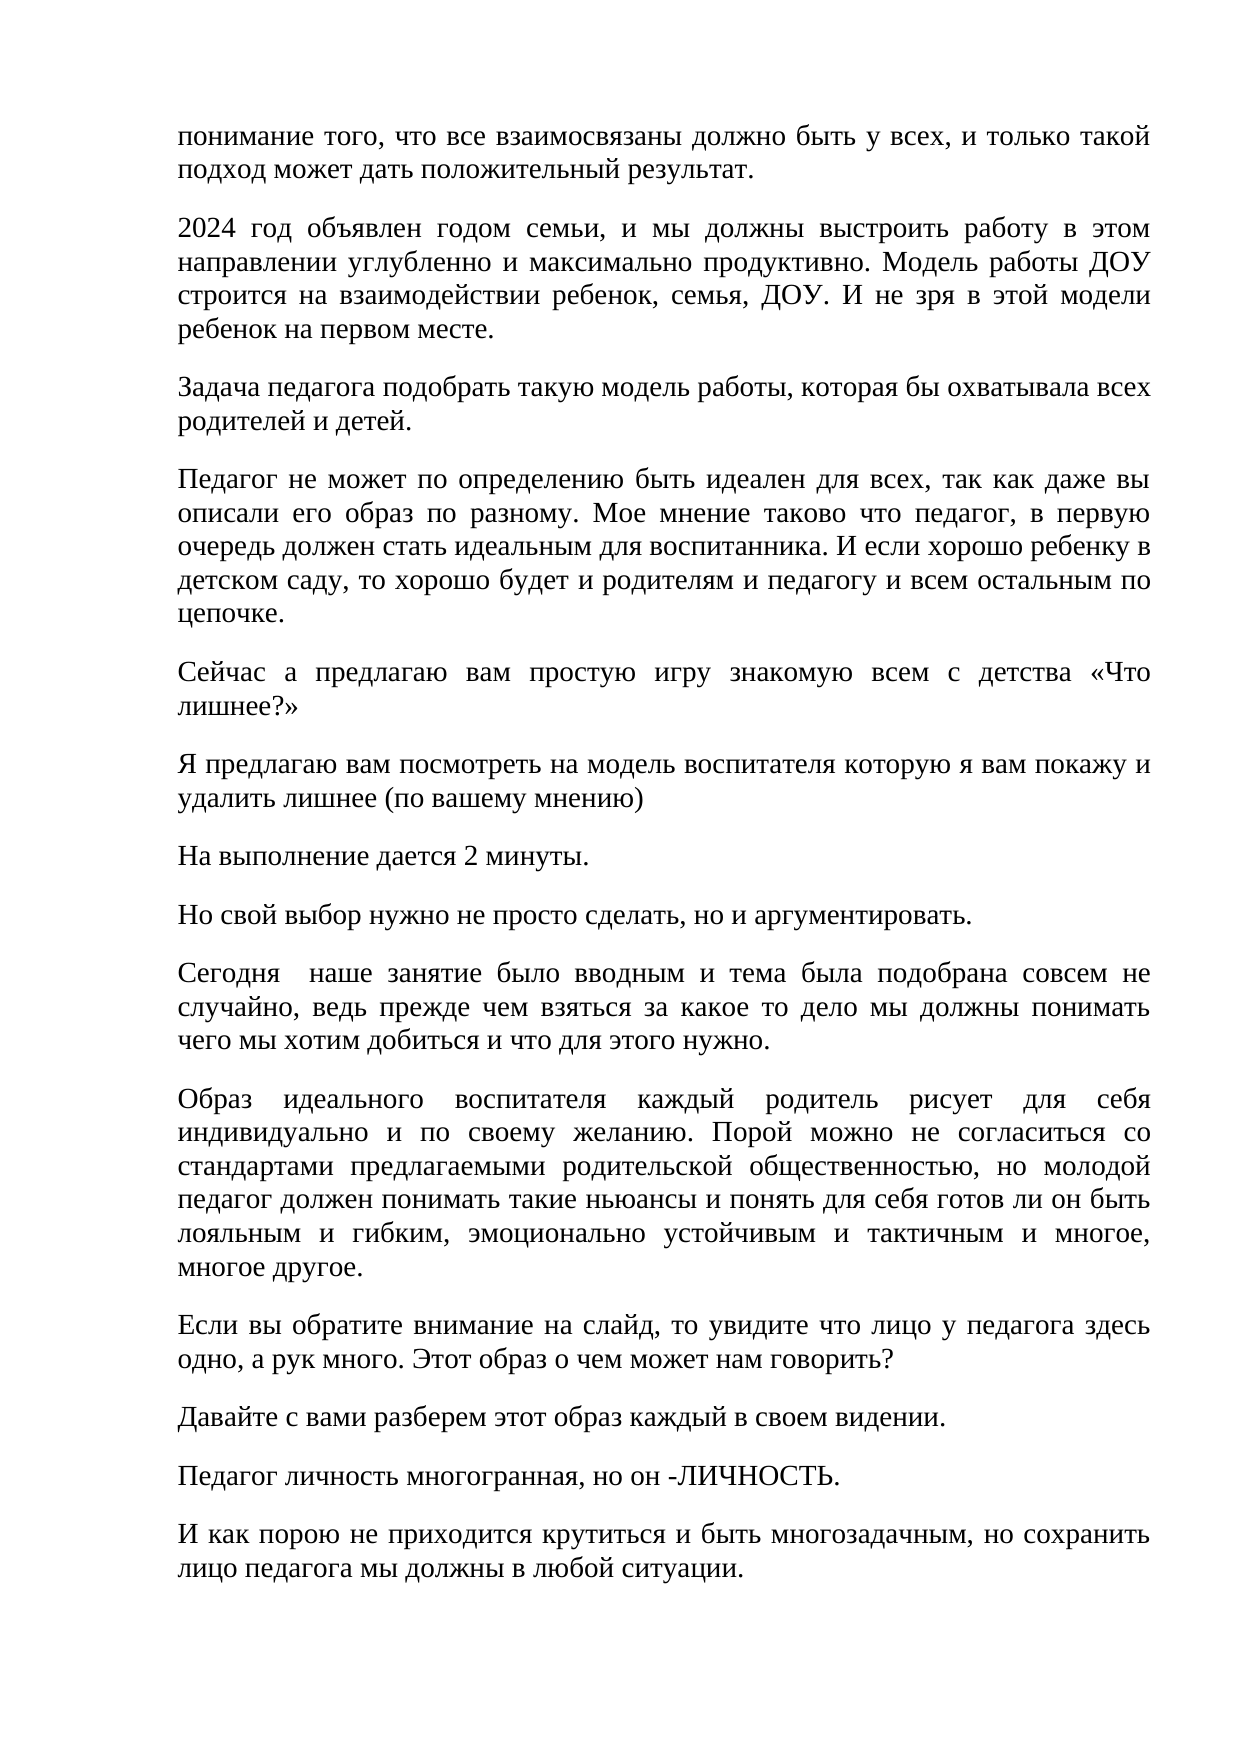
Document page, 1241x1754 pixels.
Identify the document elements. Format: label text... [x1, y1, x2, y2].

text Задача педагога подобрать такую модель работы, которая бы охватывала всех родителей и детей. [177, 369, 1152, 436]
text Педагог не может по определению быть идеален для всех, так как даже вы описали его образ по разному. Мое мнение таково что педагог, в первую очередь должен стать идеальным для воспитанника. И если хорошо ребенку в детском саду, то хорошо будет и родителям и педагогу и всем остальным по цепочке. [177, 461, 1152, 629]
text Педагог личность многогранная, но он -ЛИЧНОСТЬ. [177, 1458, 1152, 1491]
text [177, 118, 1152, 185]
text Я предлагаю вам посмотреть на модель воспитателя которую я вам покажу и удалить лишнее (по вашему мнению) [177, 746, 1152, 813]
text На выполнение дается 2 минуты. [177, 838, 1152, 872]
text 2024 год объявлен годом семьи, и мы должны выстроить работу в этом направлении углубленно и максимально продуктивно. Модель работы ДОУ строится на взаимодействии ребенок, семья, ДОУ. И не зря в этой модели ребенок на первом месте. [177, 210, 1152, 344]
text Но свой выбор нужно не просто сделать, но и аргументировать. [177, 897, 1152, 930]
text Образ идеального воспитателя каждый родитель рисует для себя индивидуально и по своему желанию. Порой можно не согласиться со стандартами предлагаемыми родительской общественностью, но молодой педагог должен понимать такие ньюансы и понять для себя готов ли он быть лояльным и гибким, эмоционально устойчивым и тактичным и многое, многое другое. [177, 1081, 1152, 1282]
text Сейчас а предлагаю вам простую игру знакомую всем с детства «Что лишнее?» [177, 654, 1152, 721]
text Если вы обратите внимание на слайд, то увидите что лицо у педагога здесь одно, а рук много. Этот образ о чем может нам говорить? [177, 1307, 1152, 1374]
text И как порою не приходится крутиться и быть многозадачным, но сохранить лицо педагога мы должны в любой ситуации. [177, 1516, 1152, 1583]
text Давайте с вами разберем этот образ каждый в своем видении. [177, 1399, 1152, 1433]
text Сегодня наше занятие было вводным и тема была подобрана совсем не случайно, ведь прежде чем взяться за какое то дело мы должны понимать чего мы хотим добиться и что для этого нужно. [177, 955, 1152, 1056]
